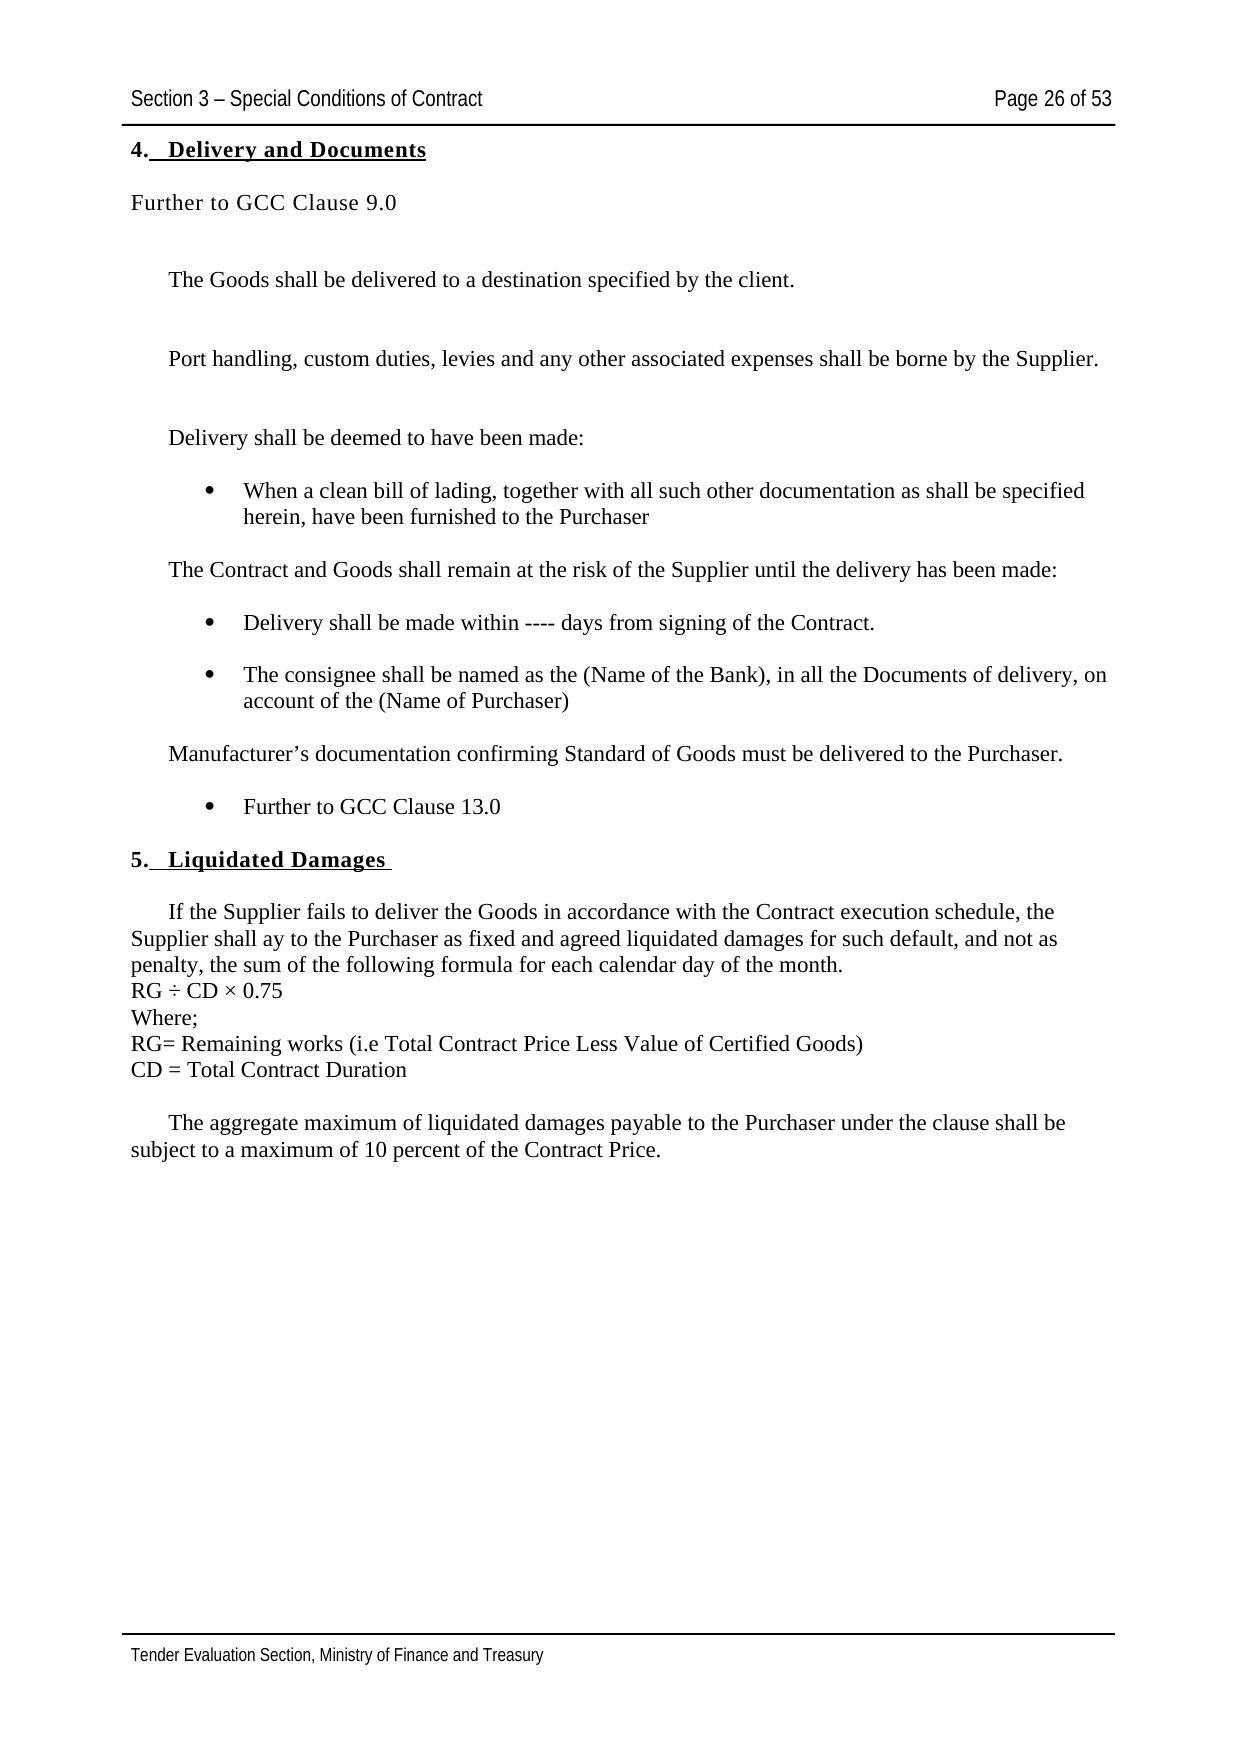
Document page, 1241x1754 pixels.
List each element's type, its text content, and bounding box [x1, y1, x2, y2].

text RG ÷ CD × 0.75 [131, 977, 1122, 1004]
list When a clean bill of lading, together with all such other documentation as shall be specified herein, have been furnished to the Purchaser [206, 477, 1122, 529]
list The aggregate maximum of liquidated damages payable to the Purchaser under the clause shall be subject to a maximum of 10 percent of the Contract Price. [131, 1109, 1122, 1162]
list Delivery shall be deemed to have been made: [131, 424, 1122, 450]
text RG= Remaining works (i.e Total Contract Price Less Value of Certified Goods) [131, 1030, 1122, 1057]
list The consignee shall be named as the (Name of the Bank), in all the Documents of delivery, on account of the (Name of Purchaser) [206, 661, 1122, 714]
list Port handling, custom duties, levies and any other associated expenses shall be borne by the Supplier. [131, 345, 1122, 371]
list Manufacturer’s documentation confirming Standard of Goods must be delivered to the Purchaser. [131, 740, 1122, 767]
list Delivery shall be made within ---- days from signing of the Contract. [206, 608, 1122, 635]
text Where; [131, 1004, 1122, 1030]
list If the Supplier fails to deliver the Goods in accordance with the Contract execution schedule, the Supplier shall ay to the Purchaser as fixed and agreed liquidated damages for such default, and not as penalty, the sum of the following formula for each calendar day of the month. [131, 898, 1122, 977]
list The Contract and Goods shall remain at the risk of the Supplier until the delivery has been made: [131, 556, 1122, 582]
list Liquidated Damages [131, 846, 1122, 872]
list Further to GCC Clause 13.0 [206, 793, 1122, 819]
list The Goods shall be delivered to a destination specified by the client. [131, 266, 1122, 292]
list Delivery and Documents [131, 136, 1122, 163]
text Further to GCC Clause 9.0 [131, 189, 1122, 216]
text CD = Total Contract Duration [131, 1057, 1122, 1083]
